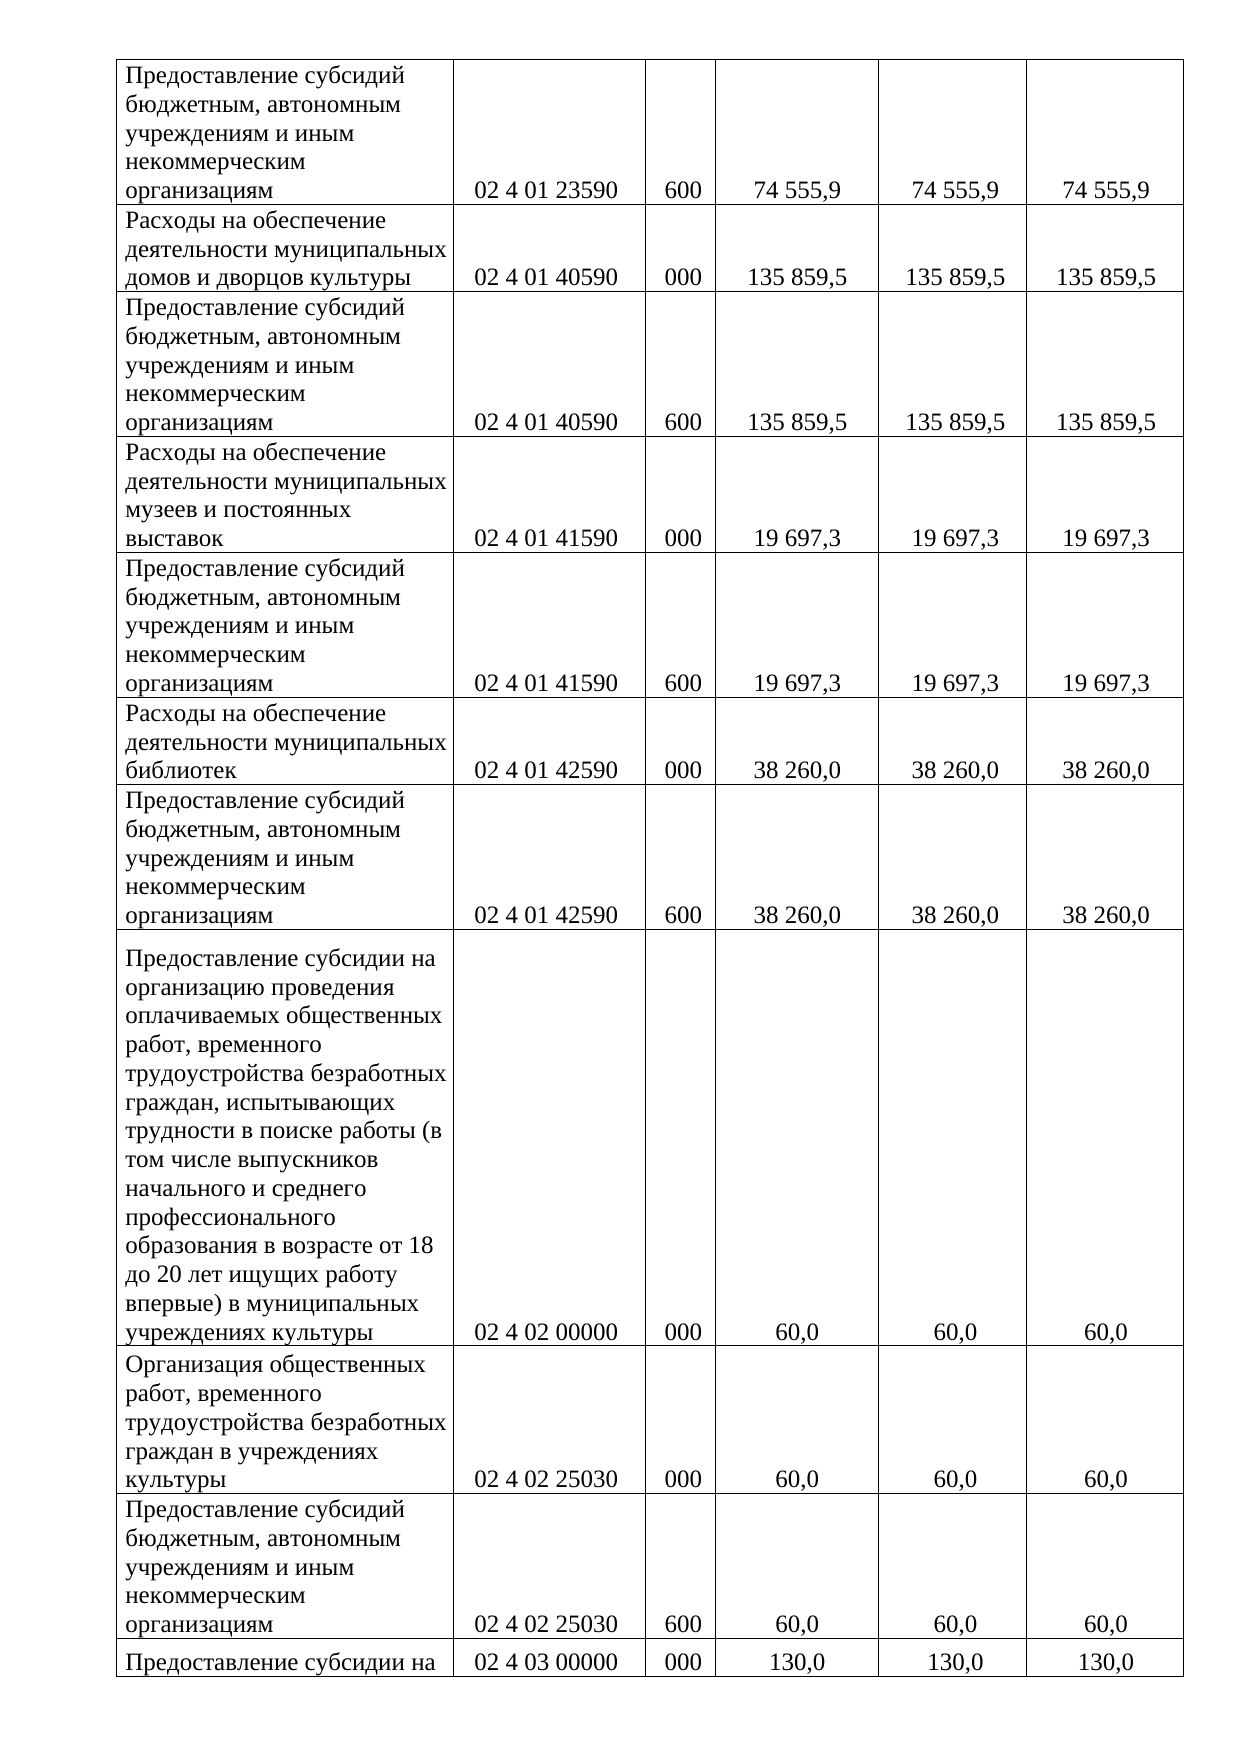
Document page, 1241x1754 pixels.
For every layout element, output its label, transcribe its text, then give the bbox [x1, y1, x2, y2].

table_cell Предоставление субсидий бюджетным, автономным учреждениям и иным некоммерческим организациям [117, 785, 453, 929]
table_cell 02 4 02 25030 [454, 1494, 645, 1638]
table_cell 60,0 [879, 930, 1026, 1345]
table_cell 600 [646, 292, 715, 436]
table_cell 38 260,0 [879, 698, 1026, 784]
table_cell 135 859,5 [879, 205, 1026, 291]
table_cell 130,0 [879, 1639, 1026, 1676]
table_cell 600 [646, 553, 715, 697]
table_cell 000 [646, 205, 715, 291]
table_cell 135 859,5 [879, 292, 1026, 436]
table_cell 19 697,3 [716, 437, 878, 552]
table_cell 19 697,3 [716, 553, 878, 697]
table_cell 600 [646, 1494, 715, 1638]
table_cell Организация общественных работ, временного трудоустройства безработных граждан в учреждениях культуры [117, 1346, 453, 1493]
table_cell 38 260,0 [879, 785, 1026, 929]
table_cell Расходы на обеспечение деятельности муниципальных домов и дворцов культуры [117, 205, 453, 291]
table_cell 600 [646, 60, 715, 204]
table_cell 19 697,3 [879, 437, 1026, 552]
table_cell 02 4 02 25030 [454, 1346, 645, 1493]
table_cell 135 859,5 [716, 205, 878, 291]
table_cell 19 697,3 [879, 553, 1026, 697]
table_cell 600 [646, 785, 715, 929]
table_cell 19 697,3 [1027, 553, 1183, 697]
table_cell Расходы на обеспечение деятельности муниципальных библиотек [117, 698, 453, 784]
table_cell 60,0 [1027, 1346, 1183, 1493]
table_cell 74 555,9 [879, 60, 1026, 204]
table_cell 74 555,9 [1027, 60, 1183, 204]
table_cell 60,0 [716, 1346, 878, 1493]
table_cell 000 [646, 1346, 715, 1493]
table_cell 60,0 [879, 1494, 1026, 1638]
table_cell 60,0 [716, 930, 878, 1345]
table_cell 60,0 [1027, 930, 1183, 1345]
table_cell 38 260,0 [1027, 785, 1183, 929]
table_cell Предоставление субсидии на организацию проведения оплачиваемых общественных работ, временного трудоустройства безработных граждан, испытывающих трудности в поиске работы (в том числе выпускников начального и среднего профессионального образования в возрасте от 18 до 20 лет ищущих работу впервые) в муниципальных учреждениях культуры [117, 930, 453, 1345]
table_cell 02 4 01 40590 [454, 292, 645, 436]
table_cell 02 4 01 42590 [454, 698, 645, 784]
table_cell 02 4 01 23590 [454, 60, 645, 204]
table_cell Предоставление субсидий бюджетным, автономным учреждениям и иным некоммерческим организациям [117, 60, 453, 204]
table_cell 000 [646, 1639, 715, 1676]
table_cell 38 260,0 [1027, 698, 1183, 784]
table_cell 130,0 [1027, 1639, 1183, 1676]
table_cell Расходы на обеспечение деятельности муниципальных музеев и постоянных выставок [117, 437, 453, 552]
table_cell 19 697,3 [1027, 437, 1183, 552]
table_cell 74 555,9 [716, 60, 878, 204]
table_cell 135 859,5 [1027, 292, 1183, 436]
table_cell 02 4 02 00000 [454, 930, 645, 1345]
table_cell 38 260,0 [716, 785, 878, 929]
table_cell 000 [646, 437, 715, 552]
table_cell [117, 1639, 453, 1676]
table_cell Предоставление субсидий бюджетным, автономным учреждениям и иным некоммерческим организациям [117, 553, 453, 697]
table_cell 38 260,0 [716, 698, 878, 784]
table_cell 000 [646, 930, 715, 1345]
table_cell Предоставление субсидий бюджетным, автономным учреждениям и иным некоммерческим организациям [117, 292, 453, 436]
table_cell Предоставление субсидий бюджетным, автономным учреждениям и иным некоммерческим организациям [117, 1494, 453, 1638]
table_cell 000 [646, 698, 715, 784]
table_cell 130,0 [716, 1639, 878, 1676]
table_cell 135 859,5 [1027, 205, 1183, 291]
table_cell 60,0 [716, 1494, 878, 1638]
table_cell 02 4 01 40590 [454, 205, 645, 291]
table_cell 02 4 01 41590 [454, 553, 645, 697]
table_cell 02 4 03 00000 [454, 1639, 645, 1676]
table_cell 60,0 [879, 1346, 1026, 1493]
table_cell 02 4 01 42590 [454, 785, 645, 929]
table_cell 02 4 01 41590 [454, 437, 645, 552]
table_cell 135 859,5 [716, 292, 878, 436]
table_cell 60,0 [1027, 1494, 1183, 1638]
